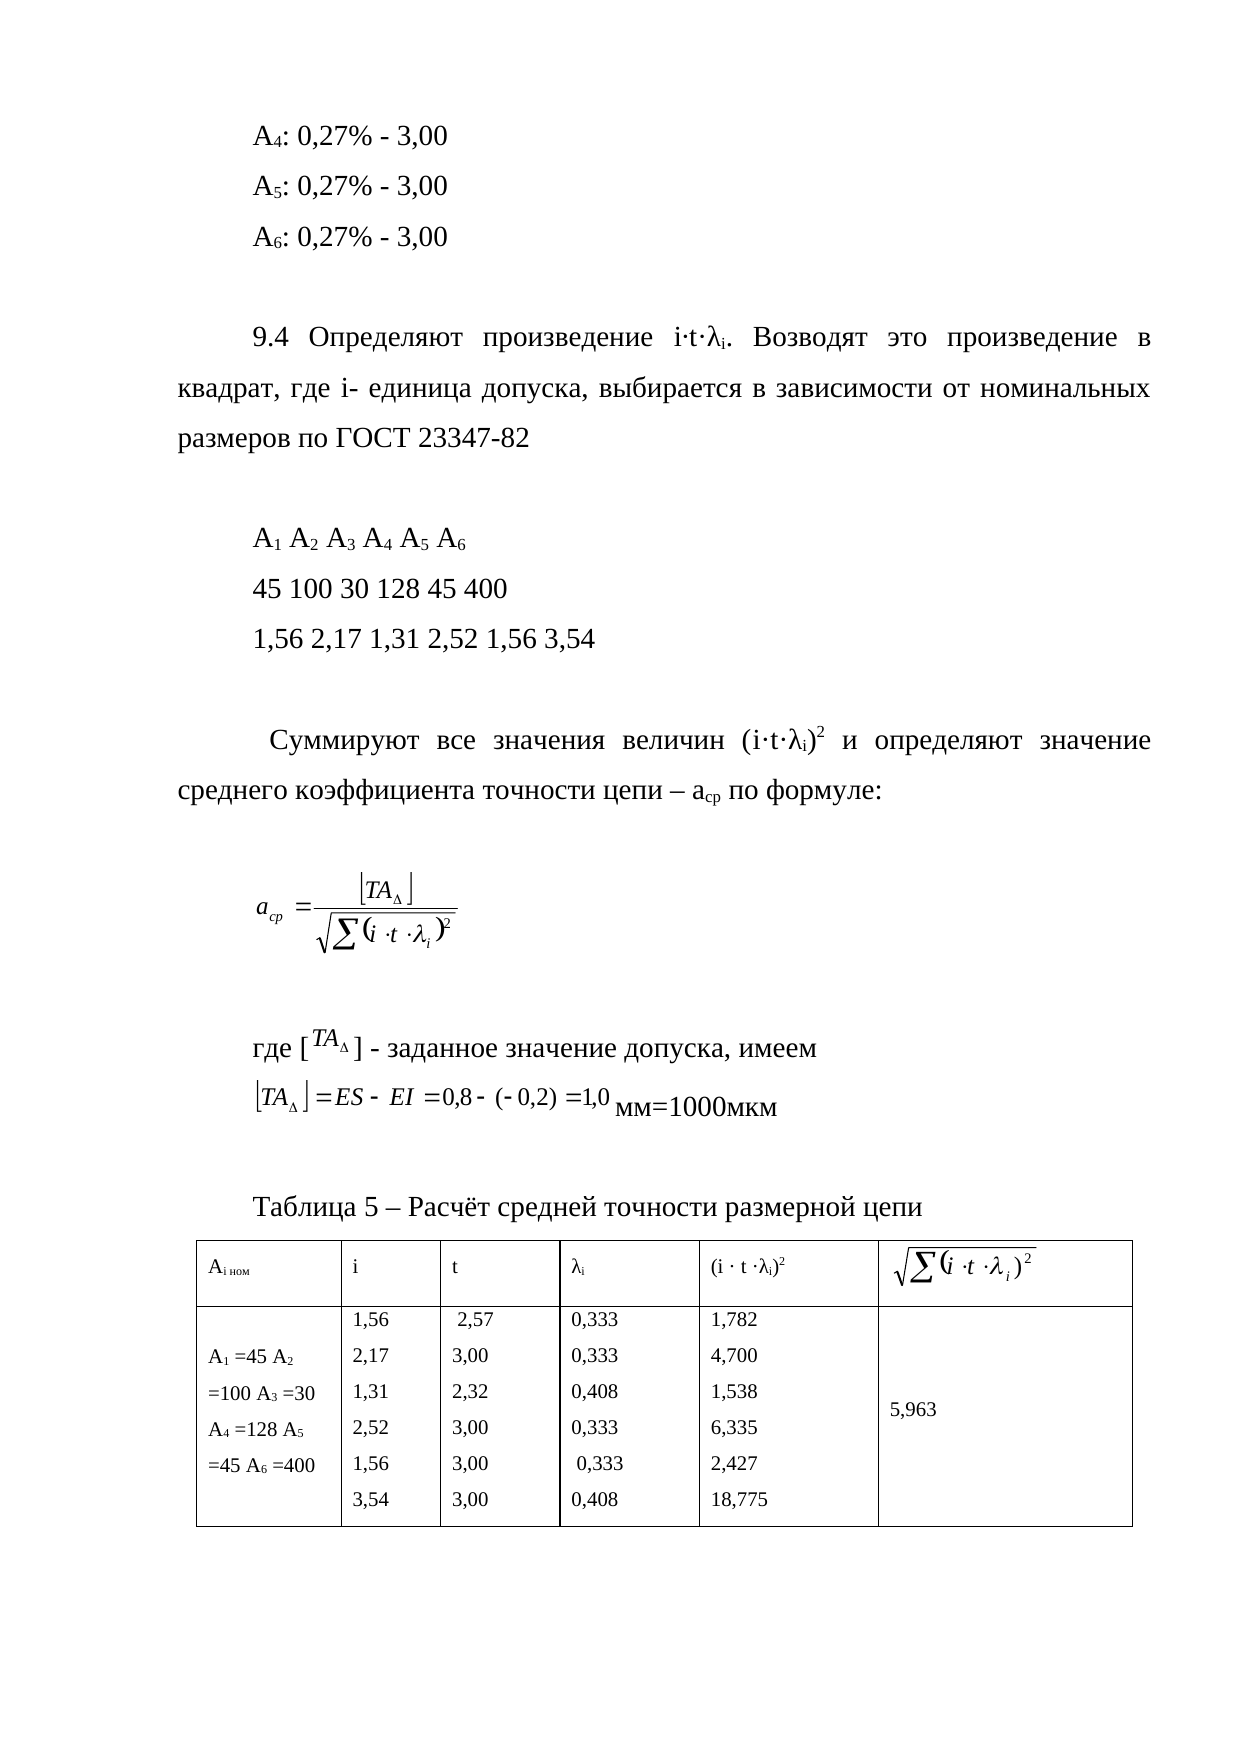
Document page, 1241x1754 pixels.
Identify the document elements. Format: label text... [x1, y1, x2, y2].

table_header λi [561, 1241, 699, 1306]
table_header t [441, 1241, 559, 1306]
text А6: 0,27% - 3,00 [177, 219, 1152, 252]
table_cell 0,333 0,333 0,408 0,333 0,333 0,408 [561, 1307, 699, 1526]
text мм=1000мкм [177, 1080, 1152, 1122]
table_header i [342, 1241, 440, 1306]
table_cell 5,963 [879, 1307, 1132, 1526]
text 9.4 Определяют произведение i∙t·λi. Возводят это произведение в квадрат, где i- единица допуска, выбирается в зависимости от номинальных размеров по ГОСТ 23347-82 [177, 319, 1152, 453]
table_header Аi ном [197, 1241, 341, 1306]
table_cell 1,56 2,17 1,31 2,52 1,56 3,54 [342, 1307, 440, 1526]
table_cell 1,782 4,700 1,538 6,335 2,427 18,775 [700, 1307, 878, 1526]
text 1,56 2,17 1,31 2,52 1,56 3,54 [177, 621, 1152, 655]
text Суммируют все значения величин (i·t·λi)2 и определяют значение среднего коэффициента точности цепи – аср по формуле: [177, 722, 1152, 806]
table_cell А1 =45 А2 =100 А3 =30 А4 =128 А5 =45 А6 =400 [197, 1307, 341, 1526]
text А1 А2 А3 А4 А5 А6 [177, 521, 1152, 554]
text Таблица 5 – Расчёт средней точности размерной цепи [177, 1189, 1152, 1223]
text 45 100 30 128 45 400 [177, 571, 1152, 604]
text где [] - заданное значение допуска, имеем [177, 1021, 1152, 1063]
table_header [879, 1241, 1132, 1306]
text А4: 0,27% - 3,00 [177, 118, 1152, 152]
text А5: 0,27% - 3,00 [177, 168, 1152, 202]
table_header (i · t ·λi)2 [700, 1241, 878, 1306]
table_cell 2,57 3,00 2,32 3,00 3,00 3,00 [441, 1307, 559, 1526]
